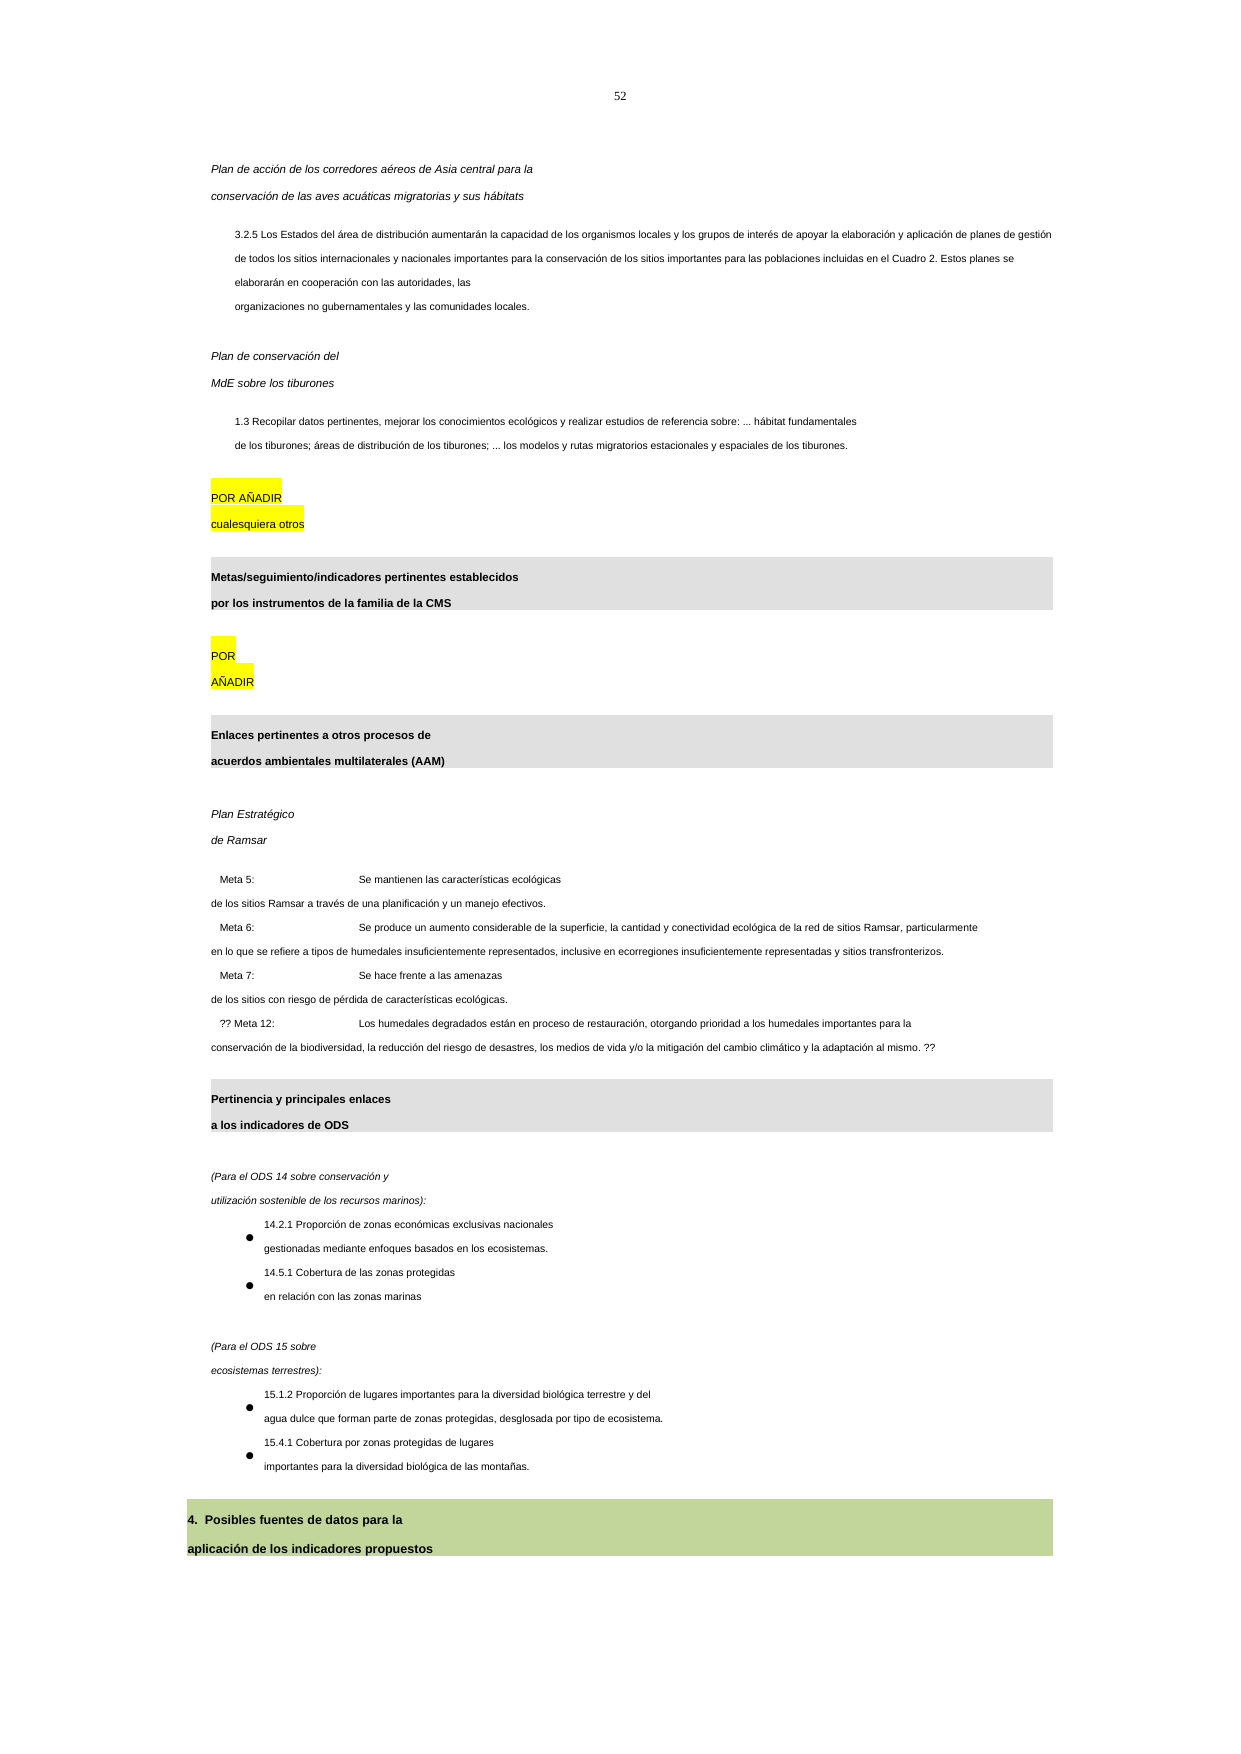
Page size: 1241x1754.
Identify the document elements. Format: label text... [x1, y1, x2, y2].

text POR AÑADIR cualesquiera otros [211, 478, 1053, 531]
text Plan Estratégico de Ramsar [211, 794, 1053, 847]
text Enlaces pertinentes a otros procesos de acuerdos ambientales multilaterales (AAM) [211, 715, 1053, 768]
text Pertinencia y principales enlaces a los indicadores de ODS [211, 1079, 1053, 1132]
text Meta 6: Se produce un aumento considerable de la superficie, la cantidad y conectividad ecológica de la red de sitios Ramsar, particularmente en lo que se refiere a tipos de humedales insuficientemente representados, inclusive en ecorregiones insuficientemente representadas y sitios transfronterizos. [211, 909, 1053, 957]
list 14.2.1 Proporción de zonas económicas exclusivas nacionales gestionadas mediante enfoques basados en los ecosistemas. [246, 1207, 1053, 1254]
text Plan de acción de los corredores aéreos de Asia central para la conservación de las aves acuáticas migratorias y sus hábitats [211, 150, 1053, 203]
text Meta 5: Se mantienen las características ecológicas de los sitios Ramsar a través de una planificación y un manejo efectivos. [211, 862, 1053, 909]
text (Para el ODS 15 sobre ecosistemas terrestres): [211, 1329, 1053, 1377]
text POR AÑADIR [236, 636, 1053, 689]
text Metas/seguimiento/indicadores pertinentes establecidos por los instrumentos de la familia de la CMS [211, 557, 1053, 610]
list 14.5.1 Cobertura de las zonas protegidas en relación con las zonas marinas [246, 1254, 1053, 1302]
text 4. Posibles fuentes de datos para la aplicación de los indicadores propuestos [187, 1499, 1053, 1556]
list 15.1.2 Proporción de lugares importantes para la diversidad biológica terrestre y del agua dulce que forman parte de zonas protegidas, desglosada por tipo de ecosistema. [246, 1377, 1053, 1424]
text Meta 7: Se hace frente a las amenazas de los sitios con riesgo de pérdida de características ecológicas. [211, 957, 1053, 1005]
text (Para el ODS 14 sobre conservación y utilización sostenible de los recursos marinos): [211, 1159, 1053, 1207]
text 3.2.5 Los Estados del área de distribución aumentarán la capacidad de los organismos locales y los grupos de interés de apoyar la elaboración y aplicación de planes de gestión de todos los sitios internacionales y nacionales importantes para la conservación de los sitios importantes para las poblaciones incluidas en el Cuadro 2. Estos planes se elaborarán en cooperación con las autoridades, las organizaciones no gubernamentales y las comunidades locales. [234, 217, 1053, 313]
text 1.3 Recopilar datos pertinentes, mejorar los conocimientos ecológicos y realizar estudios de referencia sobre: ... hábitat fundamentales de los tiburones; áreas de distribución de los tiburones; ... los modelos y rutas migratorios estacionales y espaciales de los tiburones. [234, 404, 1053, 452]
text Plan de conservación del MdE sobre los tiburones [211, 337, 1053, 389]
text ?? Meta 12: Los humedales degradados están en proceso de restauración, otorgando prioridad a los humedales importantes para la conservación de la biodiversidad, la reducción del riesgo de desastres, los medios de vida y/o la mitigación del cambio climático y la adaptación al mismo. ?? [211, 1005, 1053, 1053]
list 15.4.1 Cobertura por zonas protegidas de lugares importantes para la diversidad biológica de las montañas. [246, 1424, 1053, 1472]
